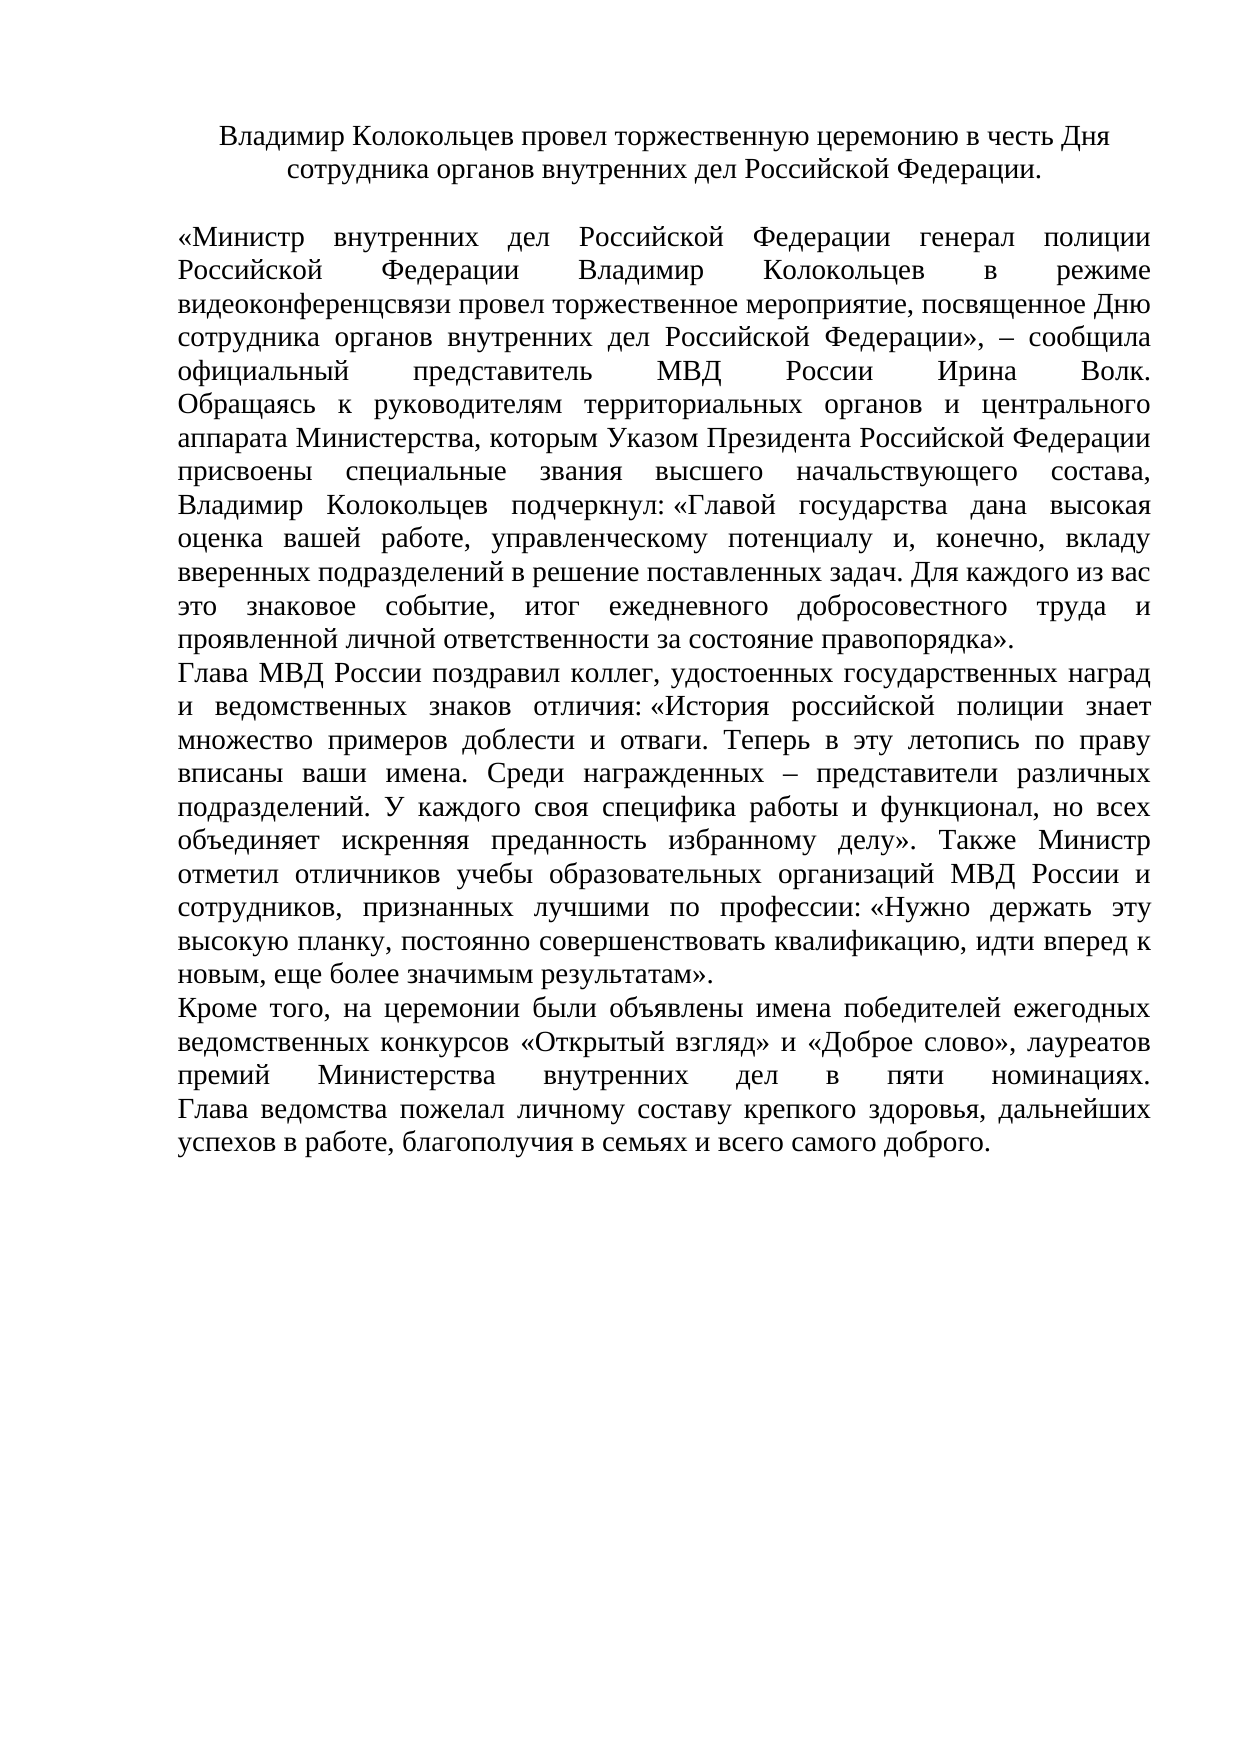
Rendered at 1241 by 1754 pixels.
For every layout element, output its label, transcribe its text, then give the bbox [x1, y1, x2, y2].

text «Министр внутренних дел Российской Федерации генерал полиции Российской Федерации Владимир Колокольцев в режиме видеоконференцсвязи провел торжественное мероприятие, посвященное Дню сотрудника органов внутренних дел Российской Федерации», – сообщила официальный представитель МВД России Ирина Волк. Обращаясь к руководителям территориальных органов и центрального аппарата Министерства, которым Указом Президента Российской Федерации присвоены специальные звания высшего начальствующего состава, Владимир Колокольцев подчеркнул: «Главой государства дана высокая оценка вашей работе, управленческому потенциалу и, конечно, вкладу вверенных подразделений в решение поставленных задач. Для каждого из вас это знаковое событие, итог ежедневного добросовестного труда и проявленной личной ответственности за состояние правопорядка». [177, 219, 1152, 655]
text Кроме того, на церемонии были объявлены имена победителей ежегодных ведомственных конкурсов «Открытый взгляд» и «Доброе слово», лауреатов премий Министерства внутренних дел в пяти номинациях. Глава ведомства пожелал личному составу крепкого здоровья, дальнейших успехов в работе, благополучия в семьях и всего самого доброго. [177, 990, 1152, 1158]
text Глава МВД России поздравил коллег, удостоенных государственных наград и ведомственных знаков отличия: «История российской полиции знает множество примеров доблести и отваги. Теперь в эту летопись по праву вписаны ваши имена. Среди награжденных – представители различных подразделений. У каждого своя специфика работы и функционал, но всех объединяет искренняя преданность избранному делу». Также Министр отметил отличников учебы образовательных организаций МВД России и сотрудников, признанных лучшими по профессии: «Нужно держать эту высокую планку, постоянно совершенствовать квалификацию, идти вперед к новым, еще более значимым результатам». [177, 655, 1152, 990]
text Владимир Колокольцев провел торжественную церемонию в честь Дня сотрудника органов внутренних дел Российской Федерации. [177, 118, 1152, 185]
